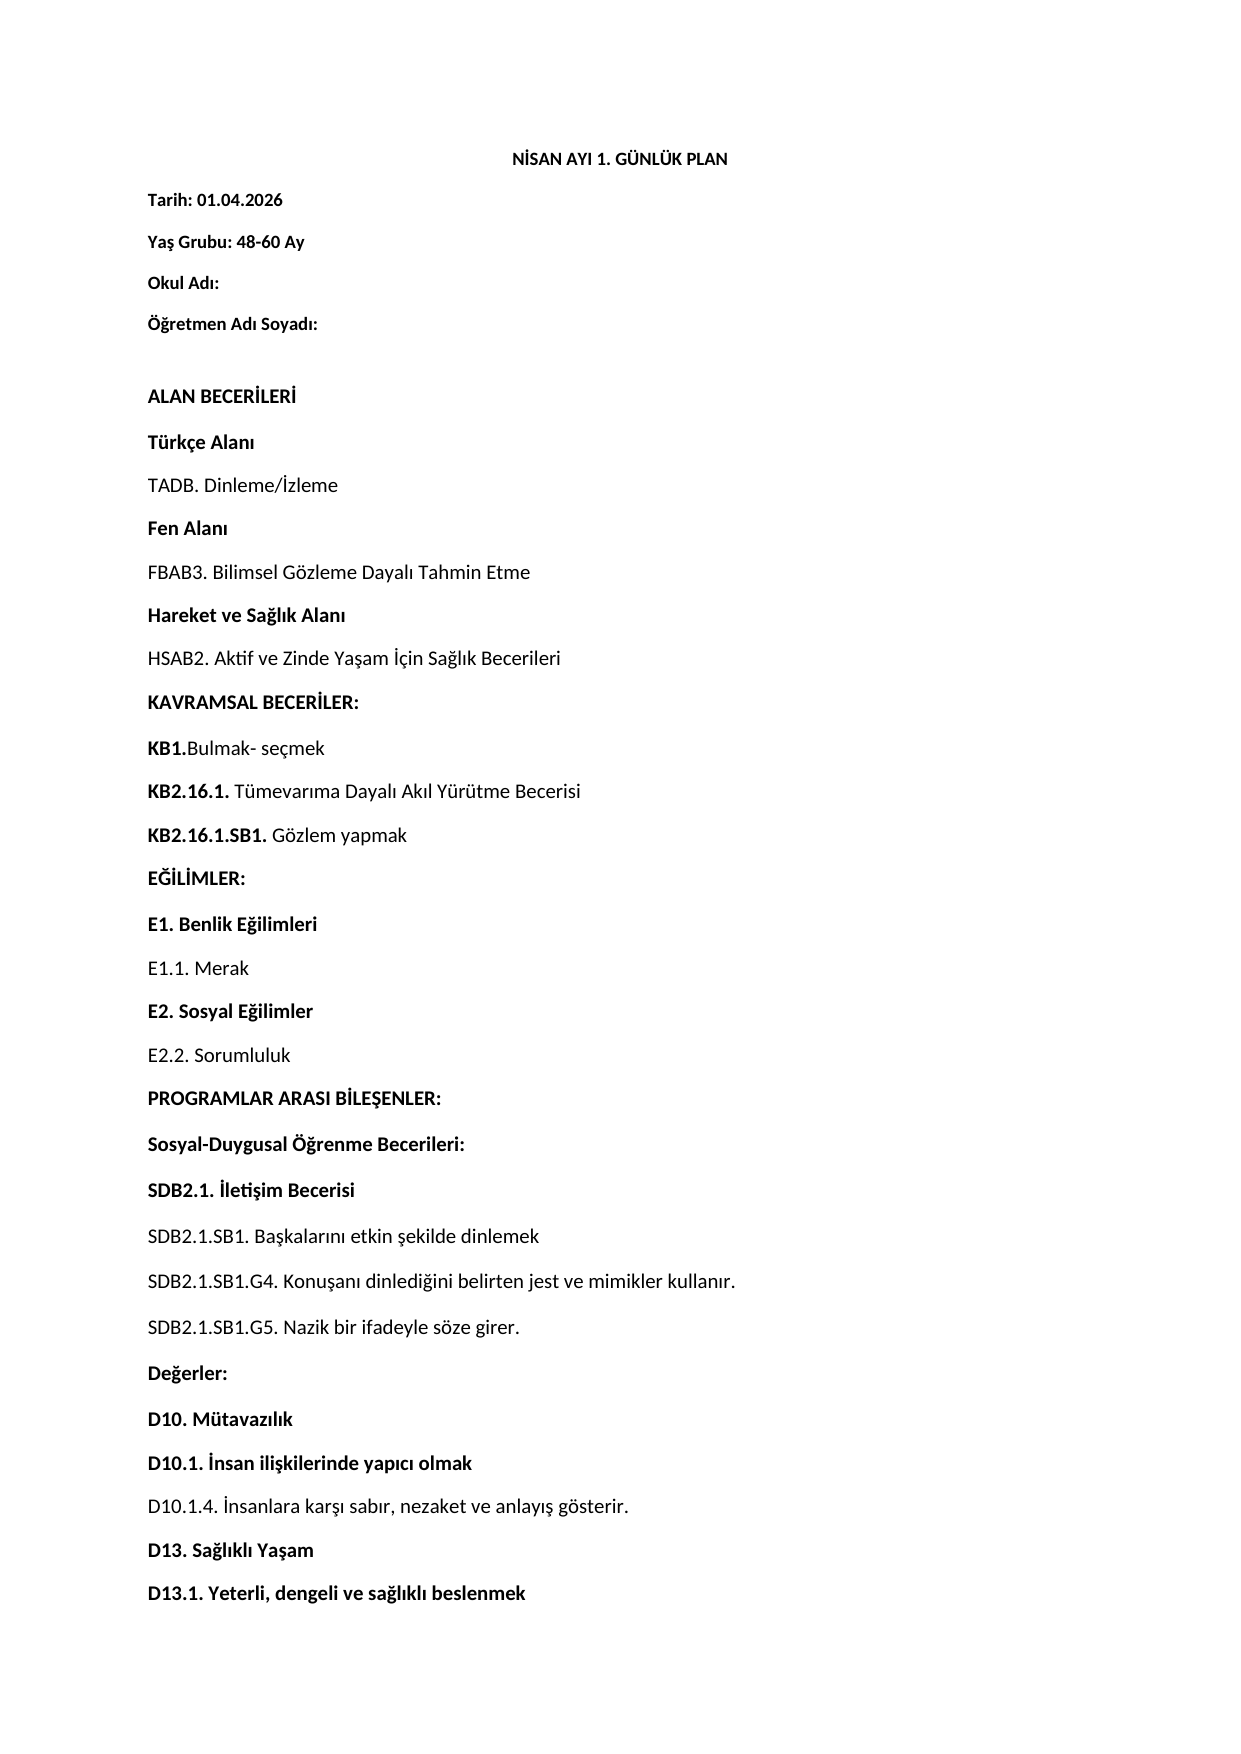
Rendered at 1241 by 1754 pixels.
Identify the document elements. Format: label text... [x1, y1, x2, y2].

text TADB. Dinleme/İzleme [148, 472, 1093, 498]
text PROGRAMLAR ARASI BİLEŞENLER: [148, 1085, 1093, 1111]
text KB1.Bulmak- seçmek [148, 735, 1093, 760]
text Yaş Grubu: 48-60 Ay [148, 230, 1093, 253]
text Sosyal-Duygusal Öğrenme Becerileri: [148, 1131, 1093, 1157]
text Hareket ve Sağlık Alanı [148, 602, 1093, 628]
text Tarih: 01.04.2026 [148, 188, 1093, 211]
text D13. Sağlıklı Yaşam [148, 1537, 1093, 1562]
text E2. Sosyal Eğilimler [148, 998, 1093, 1024]
text E2.2. Sorumluluk [148, 1042, 1093, 1067]
text D10. Mütavazılık [148, 1406, 1093, 1432]
text KB2.16.1. Tümevarıma Dayalı Akıl Yürütme Becerisi [148, 778, 1093, 804]
text Fen Alanı [148, 516, 1093, 541]
text D10.1. İnsan ilişkilerinde yapıcı olmak [148, 1450, 1093, 1475]
text HSAB2. Aktif ve Zinde Yaşam İçin Sağlık Becerileri [148, 646, 1093, 671]
text Okul Adı: [148, 271, 1093, 294]
text SDB2.1.SB1.G5. Nazik bir ifadeyle söze girer. [148, 1314, 1093, 1340]
text SDB2.1.SB1.G4. Konuşanı dinlediğini belirten jest ve mimikler kullanır. [148, 1269, 1093, 1294]
text E1. Benlik Eğilimleri [148, 911, 1093, 937]
text SDB2.1. İletişim Becerisi [148, 1177, 1093, 1202]
text ALAN BECERİLERİ [148, 383, 1093, 408]
text NİSAN AYI 1. GÜNLÜK PLAN [148, 148, 1093, 171]
text D10.1.4. İnsanlara karşı sabır, nezaket ve anlayış gösterir. [148, 1493, 1093, 1519]
text D13.1. Yeterli, dengeli ve sağlıklı beslenmek [148, 1580, 1093, 1606]
text Değerler: [148, 1360, 1093, 1386]
text Öğretmen Adı Soyadı: [148, 313, 1093, 336]
text KB2.16.1.SB1. Gözlem yapmak [148, 822, 1093, 847]
text FBAB3. Bilimsel Gözleme Dayalı Tahmin Etme [148, 559, 1093, 584]
text EĞİLİMLER: [148, 865, 1093, 891]
text Türkçe Alanı [148, 429, 1093, 454]
text KAVRAMSAL BECERİLER: [148, 689, 1093, 714]
text E1.1. Merak [148, 955, 1093, 980]
text SDB2.1.SB1. Başkalarını etkin şekilde dinlemek [148, 1223, 1093, 1248]
